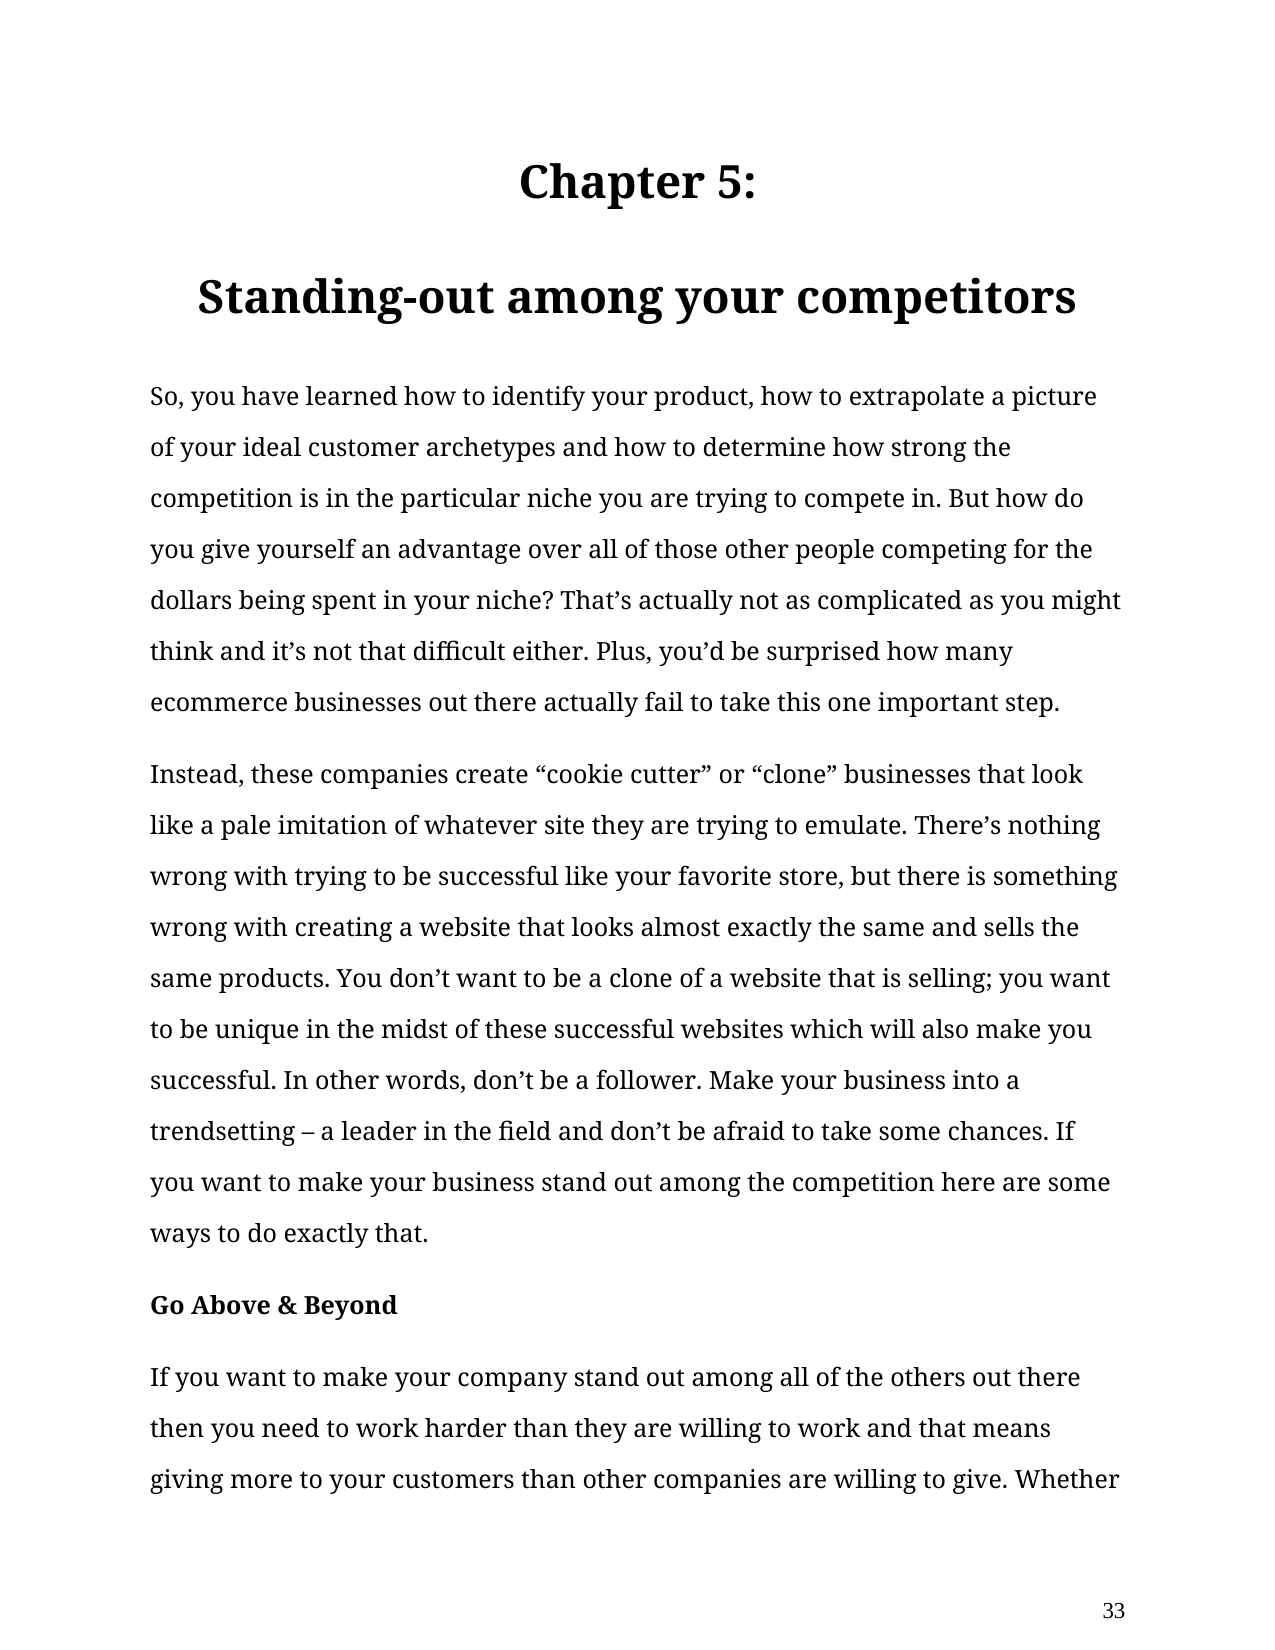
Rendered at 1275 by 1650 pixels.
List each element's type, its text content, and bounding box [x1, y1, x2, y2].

text So, you have learned how to identify your product, how to extrapolate a picture of your ideal customer archetypes and how to determine how strong the competition is in the particular niche you are trying to compete in. But how do you give yourself an advantage over all of those other people competing for the dollars being spent in your niche? That’s actually not as complicated as you might think and it’s not that difficult either. Plus, you’d be surprised how many ecommerce businesses out there actually fail to take this one important step. [150, 378, 1123, 719]
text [150, 1360, 1123, 1496]
text Go Above & Beyond [150, 1288, 1125, 1322]
text Instead, these companies create “cookie cutter” or “clone” businesses that look like a pale imitation of whatever site they are trying to emulate. There’s nothing wrong with trying to be successful like your favorite store, but there is something wrong with creating a website that looks almost exactly the same and sells the same products. You don’t want to be a clone of a website that is selling; you want to be unique in the midst of these successful websites which will also make you successful. In other words, don’t be a follower. Make your business into a trendsetting – a leader in the field and don’t be afraid to take some chances. If you want to make your business stand out among the competition here are some ways to do exactly that. [150, 757, 1123, 1250]
text Standing-out among your competitors [150, 264, 1125, 327]
text Chapter 5: [150, 150, 1125, 212]
